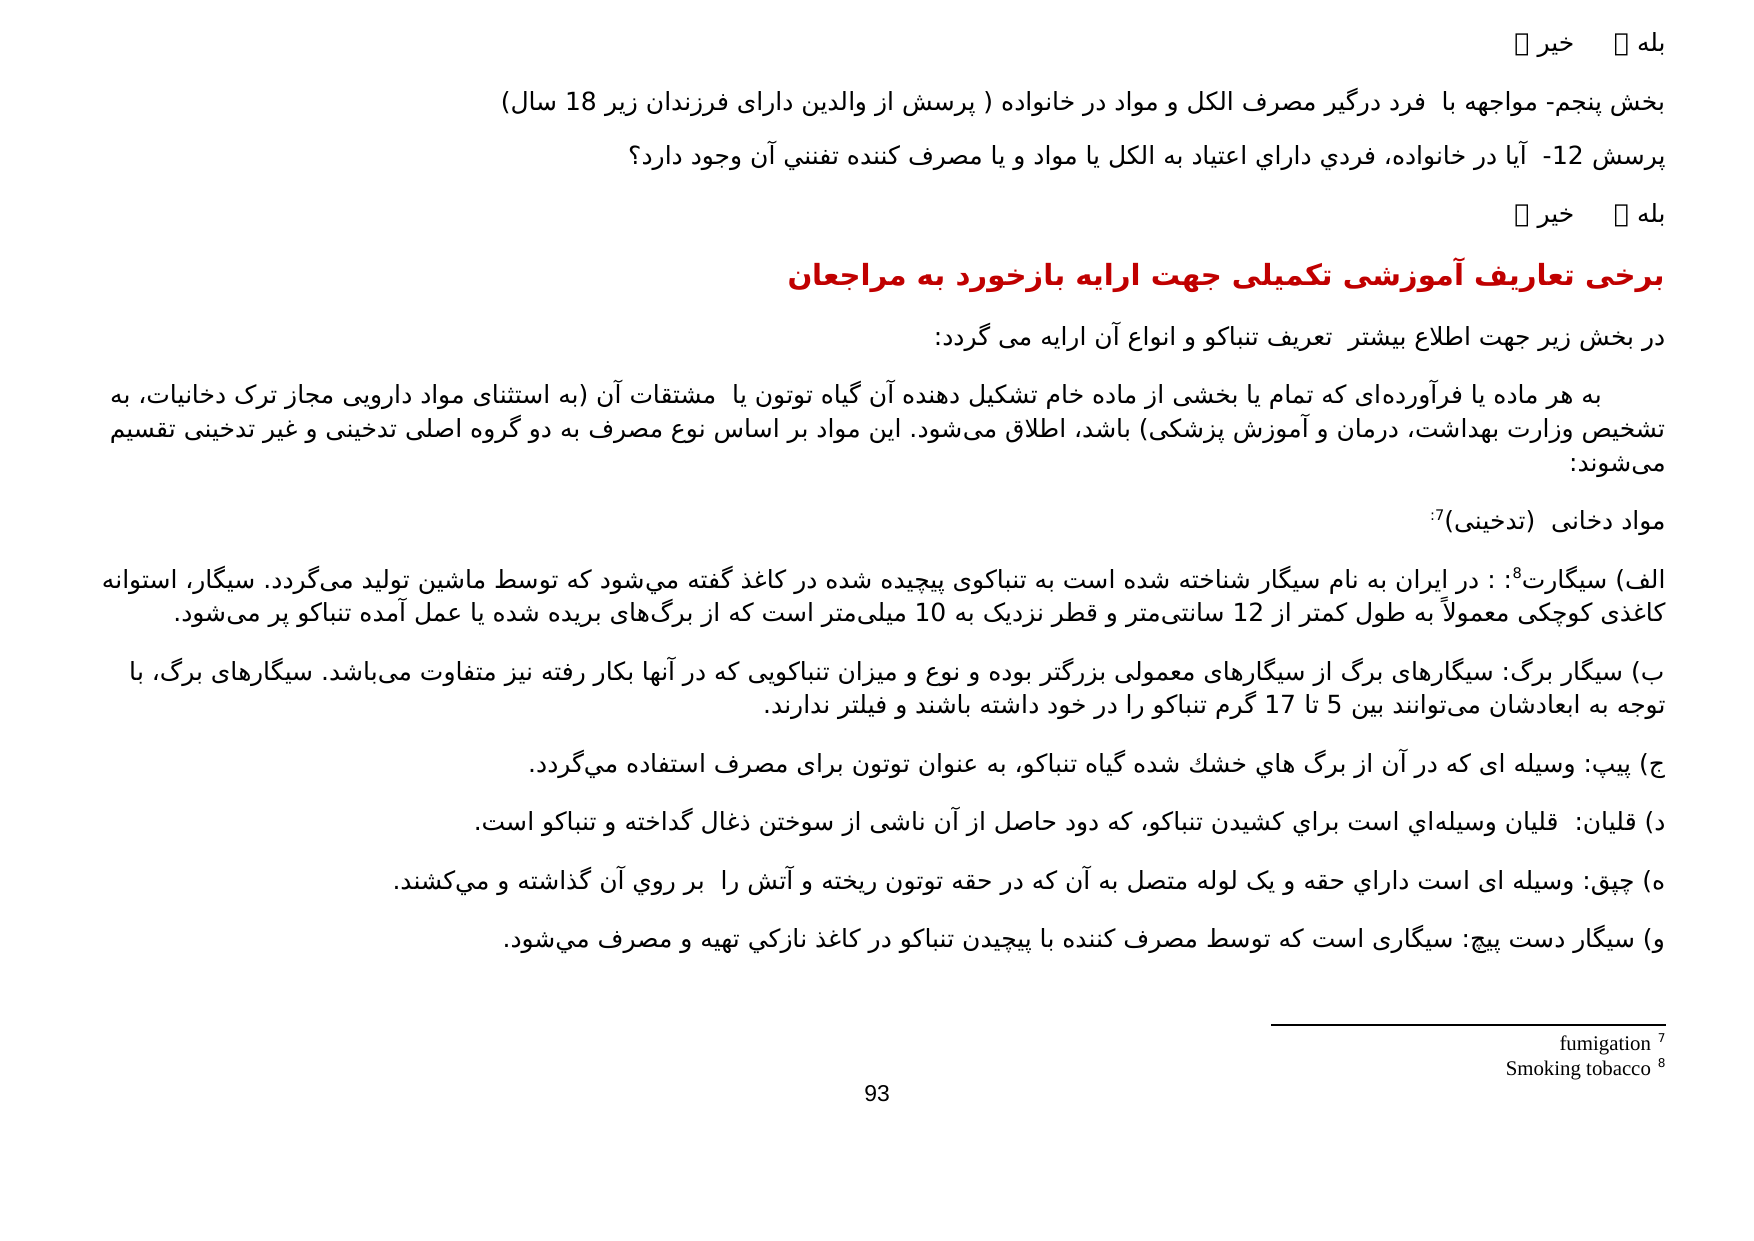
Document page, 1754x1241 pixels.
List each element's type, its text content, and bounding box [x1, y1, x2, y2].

text مواد دخانی (تدخینی): [88, 506, 1665, 535]
text به هر ماده یا فرآورده‌ای که تمام یا بخشی از ماده خام تشکیل دهنده آن گیاه توتون یا مشتقات آن (به استثنای مواد دارویی مجاز ترک دخانیات، به تشخیص وزارت بهداشت، درمان و آموزش پزشکی) باشد، اطلاق می‌شود. این مواد بر اساس نوع مصرف به دو گروه اصلی تدخینی و غیر تدخینی تقسیم می‌شوند: [88, 381, 1665, 477]
text الف) سیگارت: : در ایران به نام سیگار شناخته شده است به تنباکوی پیچیده شده در کاغذ گفته مي‌شود که توسط ماشین تولید می‌گردد. سیگار، استوانه کاغذی کوچکی معمولاً به طول کمتر از 12 سانتی‌متر و قطر نزدیک به 10 میلی‌متر است که از برگ‌های بریده شده یا عمل آمده تنباکو پر می‌شود. [88, 565, 1665, 627]
text ب) سیگار برگ: سیگارهای برگ از سیگارهای معمولی بزرگتر بوده و نوع و میزان تنباکویی که در آنها بکار رفته نیز متفاوت می‌باشد. سیگارهای برگ، با توجه به ابعادشان می‌توانند بین 5 تا 17 گرم تنباکو را در خود داشته باشند و فیلتر ندارند. [88, 657, 1665, 719]
text ج) پيپ: وسیله ای که در آن از برگ هاي خشك شده گياه تنباكو، به عنوان توتون برای مصرف استفاده مي‌گردد. [88, 749, 1665, 778]
text بله خیر [88, 28, 1665, 57]
text در بخش زیر جهت اطلاع بیشتر تعریف تنباکو و انواع آن ارایه می گردد: [88, 322, 1665, 351]
text د) قليان: قليان وسيله‌اي است براي كشيدن تنباكو، که دود حاصل از آن ناشی از سوختن ذغال گداخته و تنباكو است. [88, 807, 1665, 837]
text پرسش 12- آيا در خانواده، فردي داراي اعتياد به الکل یا مواد و يا مصرف كننده تفنني آن وجود دارد؟ [88, 141, 1665, 170]
text بخش پنجم- مواجهه با فرد درگیر مصرف الکل و مواد در خانواده ( پرسش از والدین دارای فرزندان زیر 18 سال) [88, 87, 1665, 116]
text و) سيگار دست پيچ: سیگاری است که توسط مصرف كننده با پيچيدن تنباكو در كاغذ نازكي تهیه و مصرف مي‌شود. [88, 924, 1665, 954]
text بله خیر [88, 199, 1665, 229]
text برخی تعاریف آموزشی تکمیلی جهت ارایه بازخورد به مراجعان [88, 258, 1665, 292]
text ه) چپق: وسیله ای است داراي حقه‌ و یک لوله‌ متصل به آن که در حقه توتون ریخته و آتش را بر روي آن گذاشته و مي‌كشند. [88, 866, 1665, 895]
